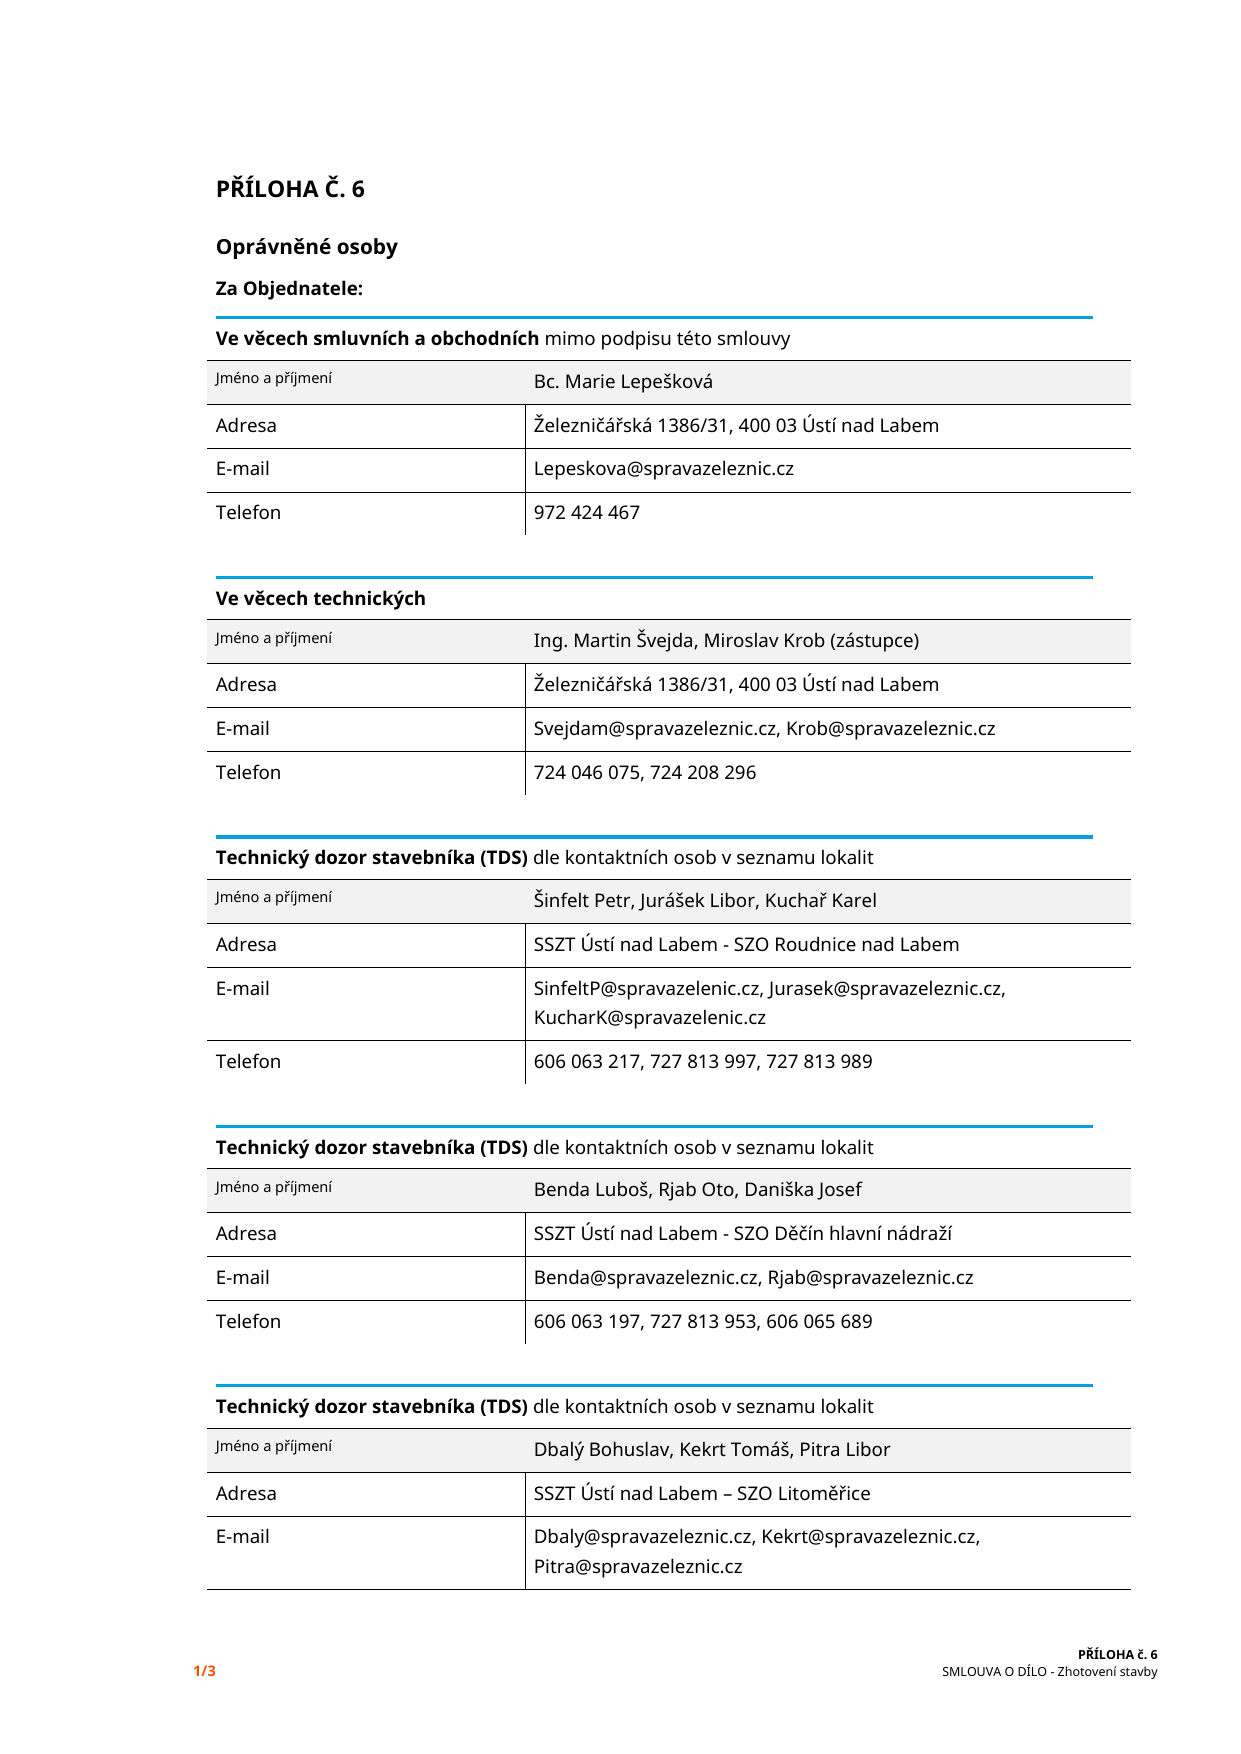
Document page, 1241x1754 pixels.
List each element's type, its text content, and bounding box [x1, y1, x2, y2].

table_cell 606 063 197, 727 813 953, 606 065 689 [526, 1301, 1131, 1344]
table_cell SinfeltP@spravazelenic.cz, Jurasek@spravazeleznic.cz, KucharK@spravazelenic.cz [526, 968, 1131, 1040]
text Technický dozor stavebníka (TDS) dle kontaktních osob v seznamu lokalit [216, 1387, 1093, 1419]
table_cell Telefon [207, 752, 525, 795]
table_cell SSZT Ústí nad Labem – SZO Litoměřice [526, 1473, 1131, 1516]
table_cell Adresa [207, 664, 525, 707]
table_header Benda Luboš, Rjab Oto, Daniška Josef [526, 1169, 1131, 1212]
table_header Jméno a příjmení [207, 361, 526, 404]
table_cell E-mail [207, 708, 525, 751]
table_cell Adresa [207, 405, 525, 447]
table_header Jméno a příjmení [207, 1429, 526, 1472]
table_cell Dbaly@spravazeleznic.cz, Kekrt@spravazeleznic.cz, Pitra@spravazeleznic.cz [526, 1517, 1131, 1589]
text Za Objednatele: [216, 276, 1093, 301]
table_cell E-mail [207, 968, 525, 1040]
table_cell E-mail [207, 449, 525, 491]
table_header Ing. Martin Švejda, Miroslav Krob (zástupce) [526, 620, 1131, 663]
table_header Šinfelt Petr, Jurášek Libor, Kuchař Karel [526, 880, 1131, 923]
table_cell Adresa [207, 1213, 525, 1256]
text Technický dozor stavebníka (TDS) dle kontaktních osob v seznamu lokalit [216, 839, 1093, 870]
table_header Jméno a příjmení [207, 620, 526, 663]
table_cell Adresa [207, 1473, 525, 1516]
table_cell E-mail [207, 1517, 525, 1589]
table_cell Telefon [207, 1041, 525, 1084]
table_cell 724 046 075, 724 208 296 [526, 752, 1131, 795]
table_cell E-mail [207, 1257, 525, 1300]
table_cell Železničářská 1386/31, 400 03 Ústí nad Labem [526, 664, 1131, 707]
table_cell Lepeskova@spravazeleznic.cz [526, 449, 1131, 491]
table_cell 972 424 467 [526, 493, 1131, 535]
text Ve věcech smluvních a obchodních mimo podpisu této smlouvy [216, 319, 1093, 351]
table_header Jméno a příjmení [207, 880, 526, 923]
table_cell SSZT Ústí nad Labem - SZO Roudnice nad Labem [526, 924, 1131, 967]
table_cell Adresa [207, 924, 525, 967]
table_cell SSZT Ústí nad Labem - SZO Děčín hlavní nádraží [526, 1213, 1131, 1256]
table_cell Svejdam@spravazeleznic.cz, Krob@spravazeleznic.cz [526, 708, 1131, 751]
table_cell Telefon [207, 1301, 525, 1344]
table_header Dbalý Bohuslav, Kekrt Tomáš, Pitra Libor [526, 1429, 1131, 1472]
table_header Jméno a příjmení [207, 1169, 526, 1212]
text Technický dozor stavebníka (TDS) dle kontaktních osob v seznamu lokalit [216, 1128, 1093, 1159]
text Oprávněné osoby [216, 232, 1093, 260]
table_cell 606 063 217, 727 813 997, 727 813 989 [526, 1041, 1131, 1084]
table_header Bc. Marie Lepešková [526, 361, 1131, 404]
text Ve věcech technických [216, 579, 1093, 611]
text Příloha č. 6 [216, 172, 1093, 204]
table_cell Železničářská 1386/31, 400 03 Ústí nad Labem [526, 405, 1131, 447]
table_cell Telefon [207, 493, 525, 535]
table_cell Benda@spravazeleznic.cz, Rjab@spravazeleznic.cz [526, 1257, 1131, 1300]
